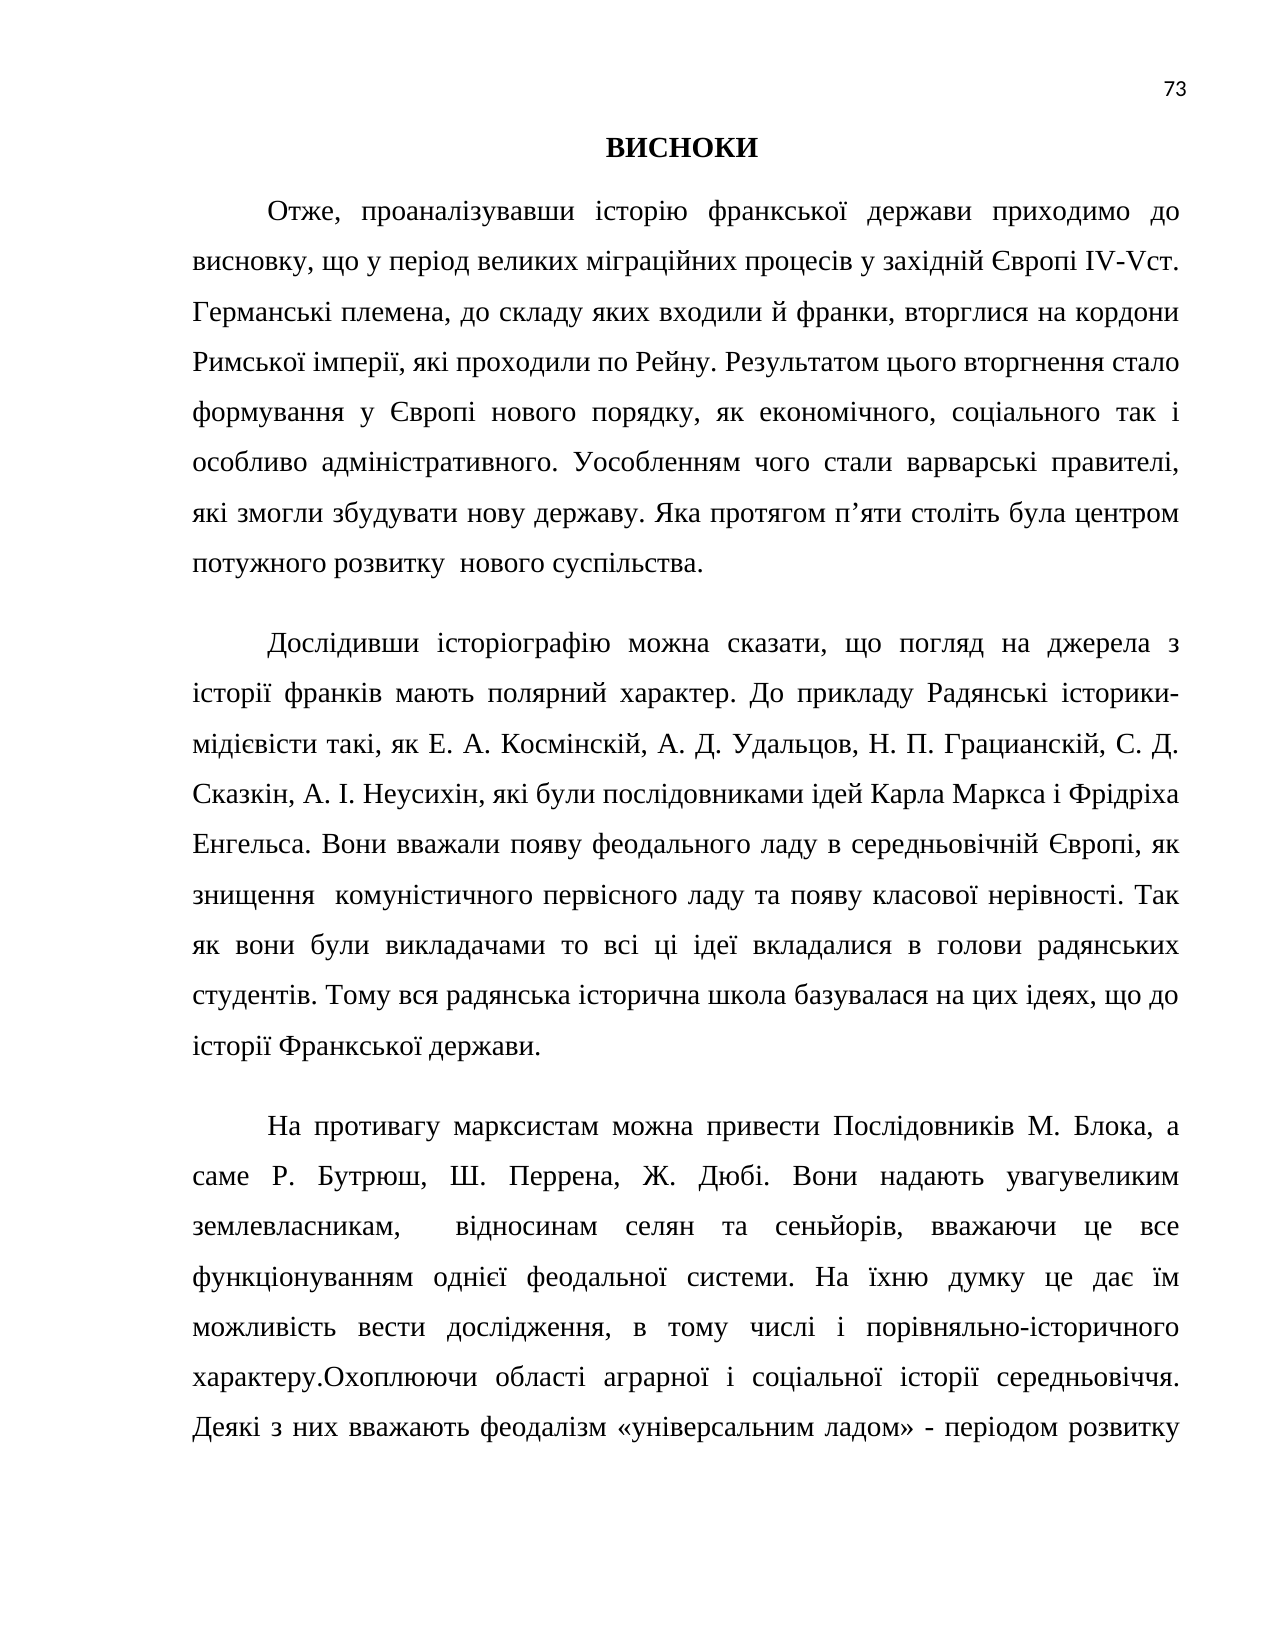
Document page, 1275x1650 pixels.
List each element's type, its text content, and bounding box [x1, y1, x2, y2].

text ВИСНОКИ [177, 130, 1186, 163]
text Дослідивши історіографію можна сказати, що погляд на джерела з історії франків мають полярний характер. До прикладу Радянські історики-мідієвісти такі, як Е. А. Космінскій, А. Д. Удальцов, Н. П. Грацианскій, С. Д. Сказкін, А. І. Неусихін, які були послідовниками ідей Карла Маркса і Фрідріха Енгельса. Вони вважали появу феодального ладу в середньовічній Європі, як знищення комуністичного первісного ладу та появу класової нерівності. Так як вони були викладачами то всі ці ідеї вкладалися в голови радянських студентів. Тому вся радянська історична школа базувалася на цих ідеях, що до історії Франкської держави. [192, 625, 1181, 1061]
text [192, 1108, 1181, 1443]
text Отже, проаналізувавши історію франкської держави приходимо до висновку, що у період великих міграційних процесів у західній Європі IV-Vст. Германські племена, до складу яких входили й франки, вторглися на кордони Римської імперії, які проходили по Рейну. Результатом цього вторгнення стало формування у Європі нового порядку, як економічного, соціального так і особливо адміністративного. Уособленням чого стали варварські правителі, які змогли збудувати нову державу. Яка протягом п’яти століть була центром потужного розвитку нового суспільства. [192, 193, 1181, 579]
